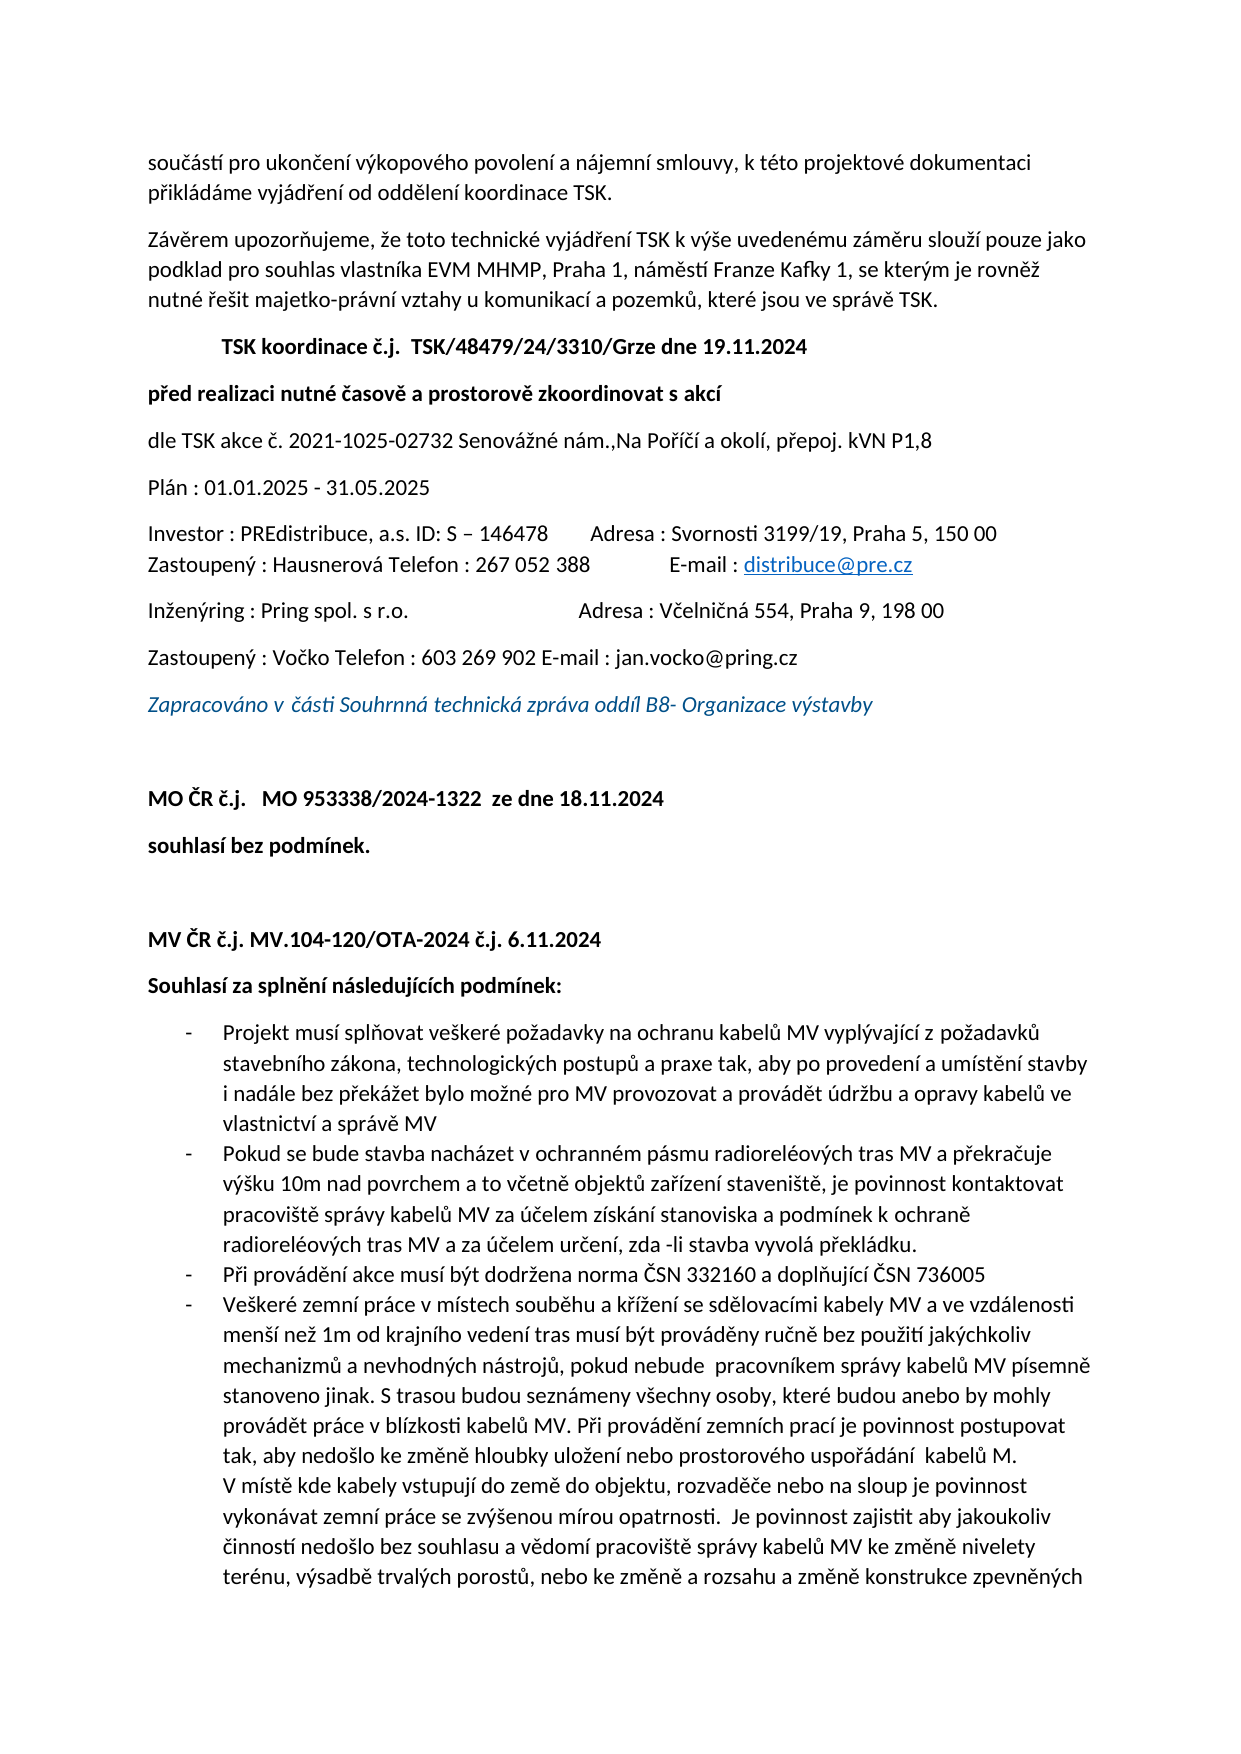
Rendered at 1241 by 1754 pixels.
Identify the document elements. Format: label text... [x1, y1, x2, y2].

text dle TSK akce č. 2021-1025-02732 Senovážné nám.,Na Poříčí a okolí, přepoj. kVN P1,8 [148, 426, 1093, 454]
list Při provádění akce musí být dodržena norma ČSN 332160 a doplňující ČSN 736005 [185, 1260, 1093, 1288]
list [185, 1290, 1093, 1590]
text Souhlasí za splnění následujících podmínek: [148, 972, 1093, 999]
list Pokud se bude stavba nacházet v ochranném pásmu radioreléových tras MV a překračuje výšku 10m nad povrchem a to včetně objektů zařízení staveniště, je povinnost kontaktovat pracoviště správy kabelů MV za účelem získání stanoviska a podmínek k ochraně radioreléových tras MV a za účelem určení, zda -li stavba vyvolá překládku. [185, 1139, 1093, 1258]
text Plán : 01.01.2025 - 31.05.2025 [148, 473, 1093, 501]
text Investor : PREdistribuce, a.s. ID: S – 146478 Adresa : Svornosti 3199/19, Praha 5, 150 00 Zastoupený : Hausnerová Telefon : 267 052 388 E-mail : distribuce@pre.cz [148, 519, 1093, 578]
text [148, 148, 1093, 206]
text souhlasí bez podmínek. [148, 831, 1093, 859]
text Zastoupený : Vočko Telefon : 603 269 902 E-mail : jan.vocko@pring.cz [148, 643, 1093, 671]
text Závěrem upozorňujeme, že toto technické vyjádření TSK k výše uvedenému záměru slouží pouze jako podklad pro souhlas vlastníka EVM MHMP, Praha 1, náměstí Franze Kafky 1, se kterým je rovněž nutné řešit majetko-právní vztahy u komunikací a pozemků, které jsou ve správě TSK. [148, 225, 1093, 313]
text Inženýring : Pring spol. s r.o. Adresa : Včelničná 554, Praha 9, 198 00 [148, 597, 1093, 624]
text Zapracováno v části Souhrnná technická zpráva oddíl B8- Organizace výstavby [148, 690, 1093, 718]
list Projekt musí splňovat veškeré požadavky na ochranu kabelů MV vyplývající z požadavků stavebního zákona, technologických postupů a praxe tak, aby po provedení a umístění stavby i nadále bez překážet bylo možné pro MV provozovat a provádět údržbu a opravy kabelů ve vlastnictví a správě MV [185, 1018, 1093, 1137]
text TSK koordinace č.j. TSK/48479/24/3310/Grze dne 19.11.2024 [148, 332, 1093, 360]
text před realizaci nutné časově a prostorově zkoordinovat s akcí [148, 379, 1093, 407]
text MV ČR č.j. MV.104-120/OTA-2024 č.j. 6.11.2024 [148, 925, 1093, 953]
text MO ČR č.j. MO 953338/2024-1322 ze dne 18.11.2024 [148, 784, 1093, 812]
